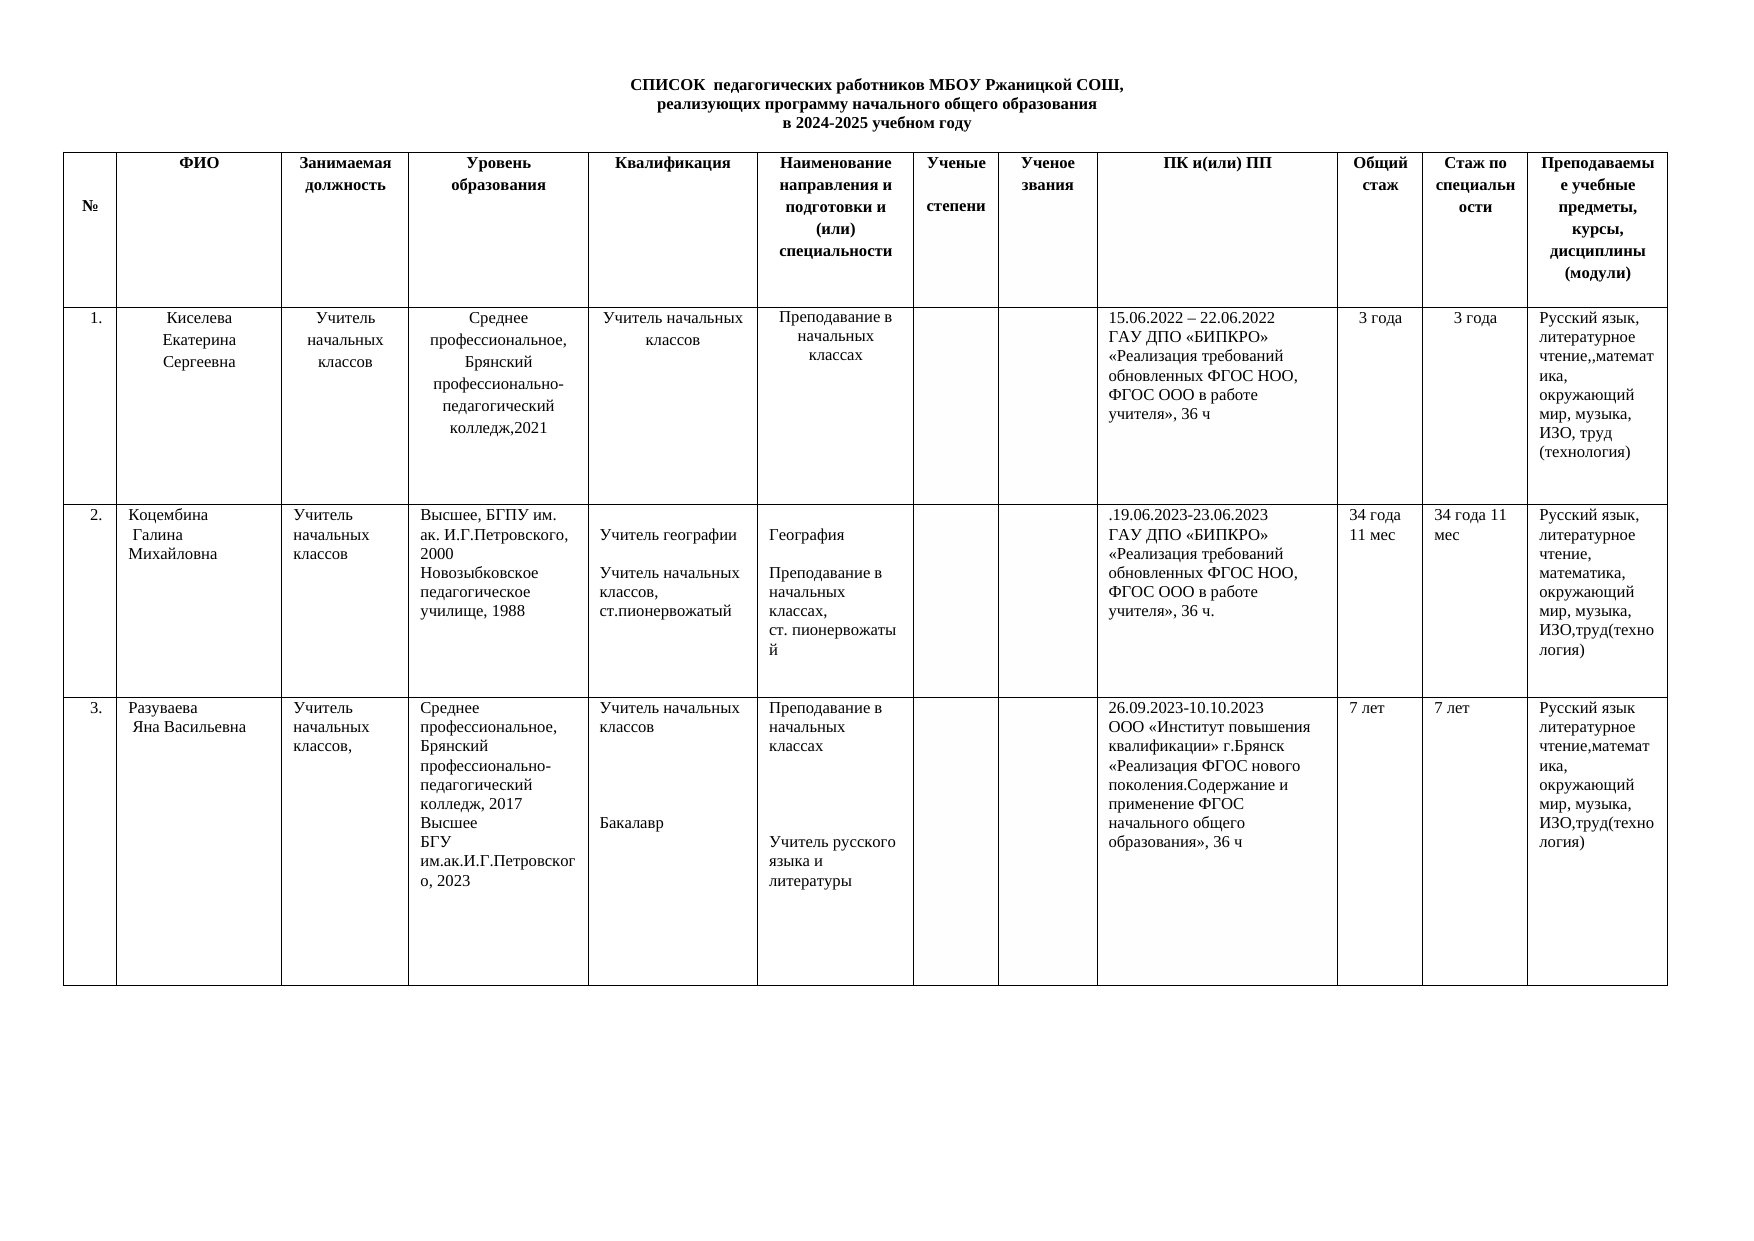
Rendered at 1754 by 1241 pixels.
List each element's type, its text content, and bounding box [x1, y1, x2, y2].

table_cell [64, 698, 116, 985]
table_cell 26.09.2023-10.10.2023 ООО «Институт повышения квалификации» г.Брянск «Реализация ФГОС нового поколения.Содержание и применение ФГОС начального общего образования», 36 ч [1098, 698, 1337, 985]
text СПИСОК педагогических работников МБОУ Ржаницкой СОШ, [75, 75, 1679, 94]
table_header ФИО [117, 153, 281, 307]
table_header Преподаваемые учебные предметы, курсы, дисциплины (модули) [1528, 153, 1667, 307]
table_cell [64, 505, 116, 697]
table_cell [914, 698, 998, 985]
table_cell Русский язык литературное чтение,математика, окружающий мир, музыка, ИЗО,труд(технология) [1528, 698, 1667, 985]
table_cell Преподавание в начальных классах [758, 308, 913, 504]
text в 2024-2025 учебном году [75, 113, 1679, 132]
table_cell 3 года [1423, 308, 1527, 504]
table_cell Среднее профессиональное, Брянский профессионально-педагогический колледж, 2017 Высшее БГУ им.ак.И.Г.Петровского, 2023 [409, 698, 588, 985]
table_cell [64, 308, 116, 504]
table_cell Среднее профессиональное, Брянский профессионально-педагогический колледж,2021 [409, 308, 588, 504]
table_header Ученое звания [999, 153, 1097, 307]
table_header Ученые степени [914, 153, 998, 307]
table_cell Учитель начальных классов, [282, 698, 408, 985]
table_cell Учитель начальных классов Бакалавр [589, 698, 757, 985]
table_cell [914, 308, 998, 504]
table_cell .19.06.2023-23.06.2023 ГАУ ДПО «БИПКРО» «Реализация требований обновленных ФГОС НОО, ФГОС ООО в работе учителя», 36 ч. [1098, 505, 1337, 697]
table_cell Учитель географии Учитель начальных классов, ст.пионервожатый [589, 505, 757, 697]
text реализующих программу начального общего образования [75, 94, 1679, 113]
table_header Стаж по специальности [1423, 153, 1527, 307]
table_cell Разуваева Яна Васильевна [117, 698, 281, 985]
table_cell 7 лет [1338, 698, 1422, 985]
table_header Общий стаж [1338, 153, 1422, 307]
table_cell Учитель начальных классов [589, 308, 757, 504]
table_cell 3 года [1338, 308, 1422, 504]
table_cell Русский язык, литературное чтение, математика, окружающий мир, музыка, ИЗО,труд(технология) [1528, 505, 1667, 697]
table_header Квалификация [589, 153, 757, 307]
table_cell 34 года 11 мес [1423, 505, 1527, 697]
table_header Уровень образования [409, 153, 588, 307]
table_cell Преподавание в начальных классах Учитель русского языка и литературы [758, 698, 913, 985]
table_cell [999, 308, 1097, 504]
table_cell Киселева Екатерина Сергеевна [117, 308, 281, 504]
table_cell 7 лет [1423, 698, 1527, 985]
table_header ПК и(или) ПП [1098, 153, 1337, 307]
table_cell 15.06.2022 – 22.06.2022 ГАУ ДПО «БИПКРО» «Реализация требований обновленных ФГОС НОО, ФГОС ООО в работе учителя», 36 ч [1098, 308, 1337, 504]
table_cell [914, 505, 998, 697]
table_header Занимаемая должность [282, 153, 408, 307]
table_cell [999, 505, 1097, 697]
table_cell Учитель начальных классов [282, 505, 408, 697]
table_header Наименование направления и подготовки и (или) специальности [758, 153, 913, 307]
table_header № [64, 153, 116, 307]
table_cell География Преподавание в начальных классах, ст. пионервожатый [758, 505, 913, 697]
table_cell Русский язык, литературное чтение,,математика, окружающий мир, музыка, ИЗО, труд (технология) [1528, 308, 1667, 504]
table_cell Коцембина Галина Михайловна [117, 505, 281, 697]
table_cell Высшее, БГПУ им. ак. И.Г.Петровского, 2000 Новозыбковское педагогическое училище, 1988 [409, 505, 588, 697]
table_cell 34 года 11 мес [1338, 505, 1422, 697]
table_cell Учитель начальных классов [282, 308, 408, 504]
table_cell [999, 698, 1097, 985]
